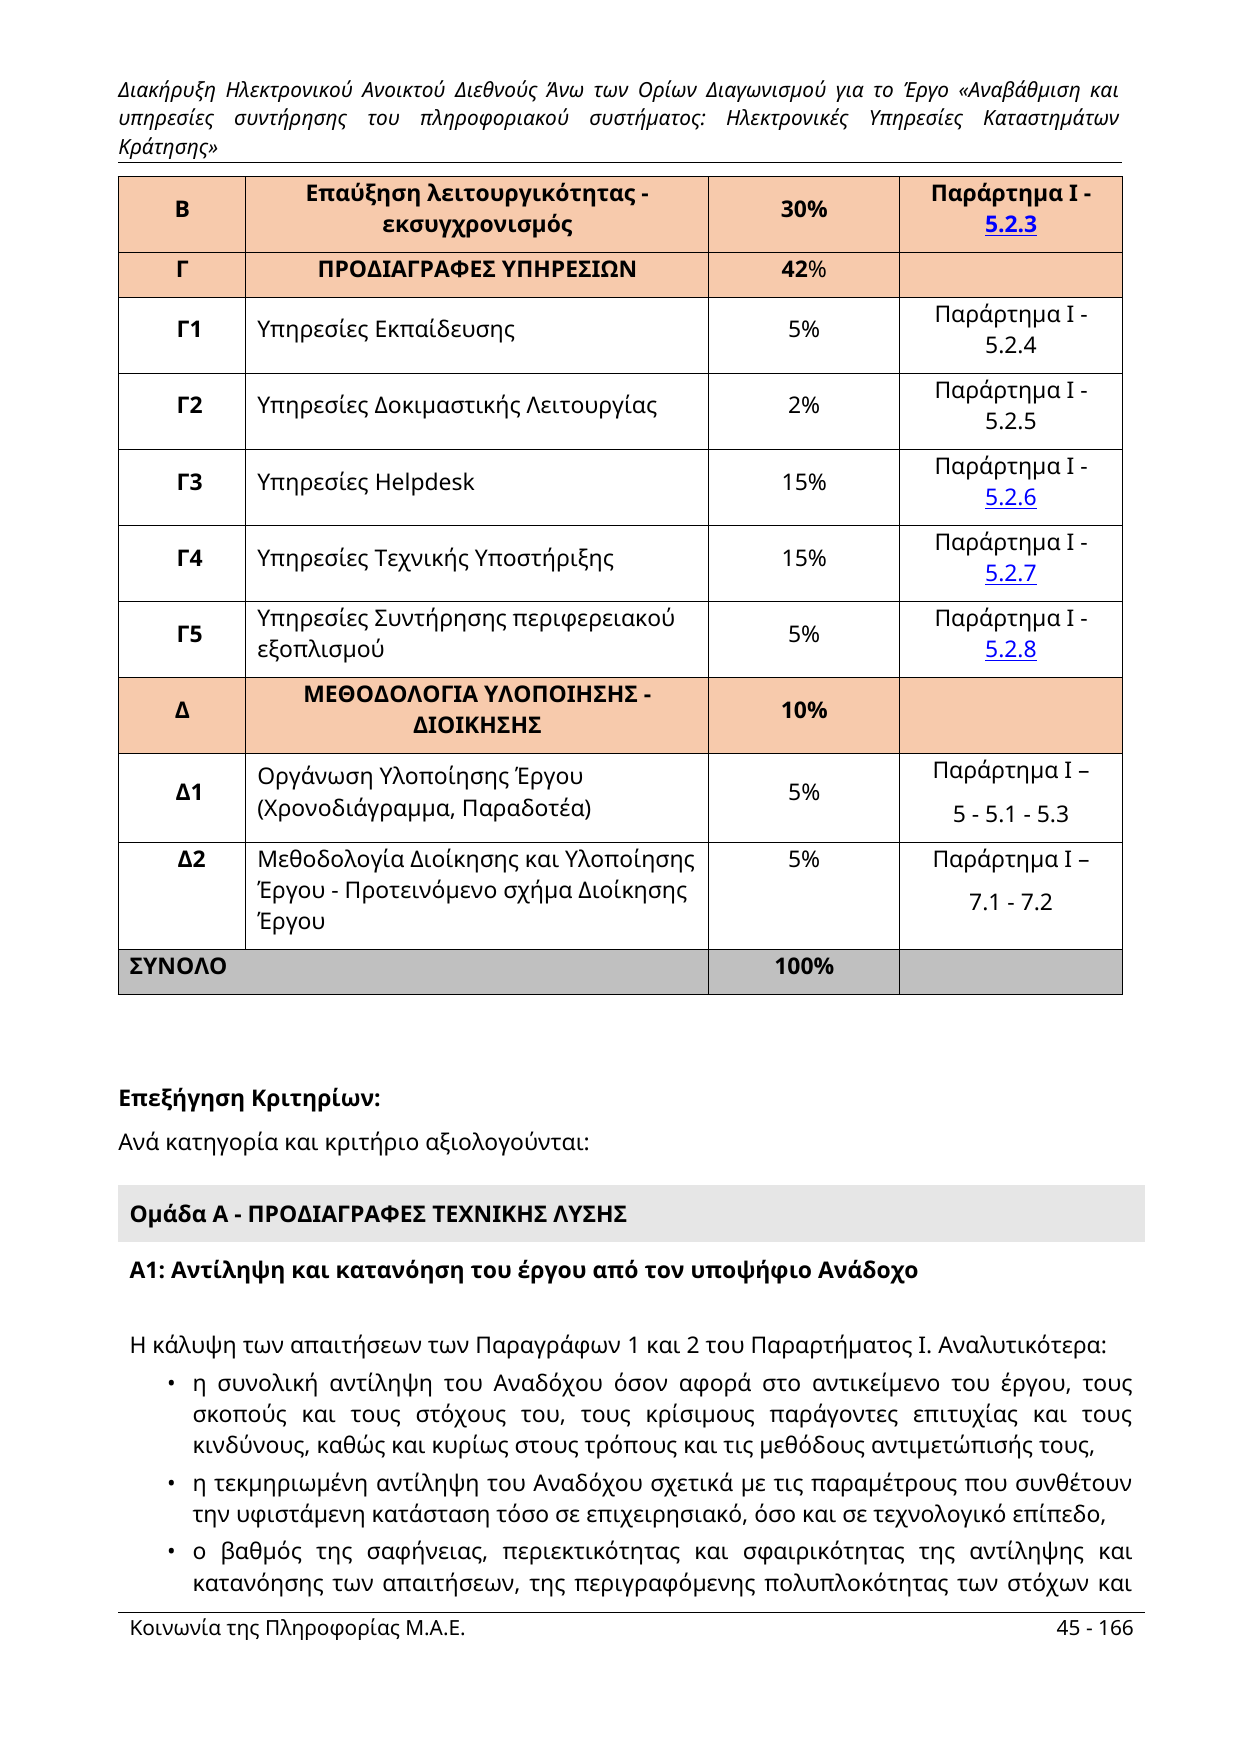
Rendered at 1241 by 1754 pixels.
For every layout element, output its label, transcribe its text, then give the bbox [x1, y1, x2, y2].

table_cell Παράρτημα Ι -5.2.3 [900, 177, 1122, 252]
table_cell 2% [709, 374, 899, 449]
table_cell Παράρτημα Ι – 5 - 5.1 - 5.3 [900, 754, 1122, 842]
table_cell Γ5 [119, 602, 245, 677]
table_cell Παράρτημα Ι - 5.2.4 [900, 298, 1122, 373]
table_cell Παράρτημα Ι - 5.2.7 [900, 526, 1122, 601]
table_cell Δ2 [119, 843, 245, 949]
table_cell Γ2 [119, 374, 245, 449]
table_cell ΜΕΘΟΔΟΛΟΓΙΑ ΥΛΟΠΟΙΗΣΗΣ - ΔΙΟΙΚΗΣΗΣ [246, 678, 708, 753]
table_cell Παράρτημα Ι – 7.1 - 7.2 [900, 843, 1122, 949]
table_cell ΠΡΟΔΙΑΓΡΑΦΕΣ ΥΠΗΡΕΣΙΩΝ [246, 253, 708, 297]
table_cell Επαύξηση λειτουργικότητας - εκσυγχρονισμός [246, 177, 708, 252]
table_cell 15% [709, 450, 899, 525]
table_cell 15% [709, 526, 899, 601]
table_cell Γ3 [119, 450, 245, 525]
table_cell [118, 1242, 1145, 1598]
table_cell Γ1 [119, 298, 245, 373]
table_cell ΣΥΝΟΛΟ [119, 950, 708, 994]
table_cell 5% [709, 602, 899, 677]
table_cell Υπηρεσίες Συντήρησης περιφερειακού εξοπλισμού [246, 602, 708, 677]
table_cell 100% [709, 950, 899, 994]
table_cell [900, 950, 1122, 994]
table_cell Παράρτημα Ι - 5.2.6 [900, 450, 1122, 525]
table_cell 42% [709, 253, 899, 297]
table_cell 5% [709, 298, 899, 373]
table_cell [900, 678, 1122, 753]
table_cell Υπηρεσίες Εκπαίδευσης [246, 298, 708, 373]
table_cell 5% [709, 754, 899, 842]
text Ανά κατηγορία και κριτήριο αξιολογούνται: [118, 1126, 1122, 1157]
table_cell Υπηρεσίες Helpdesk [246, 450, 708, 525]
table_cell 5% [709, 843, 899, 949]
table_cell [900, 253, 1122, 297]
text Επεξήγηση Κριτηρίων: [118, 1082, 1122, 1113]
table_cell Γ4 [119, 526, 245, 601]
table_cell Υπηρεσίες Δοκιμαστικής Λειτουργίας [246, 374, 708, 449]
table_cell Παράρτημα Ι - 5.2.8 [900, 602, 1122, 677]
table_cell Γ [119, 253, 245, 297]
table_cell Δ [119, 678, 245, 753]
table_cell 10% [709, 678, 899, 753]
table_cell Υπηρεσίες Τεχνικής Υποστήριξης [246, 526, 708, 601]
table_cell Δ1 [119, 754, 245, 842]
table_cell Μεθοδολογία Διοίκησης και Υλοποίησης Έργου - Προτεινόμενο σχήμα Διοίκησης Έργου [246, 843, 708, 949]
table_header Ομάδα Α - ΠΡΟΔΙΑΓΡΑΦΕΣ ΤΕΧΝΙΚΗΣ ΛΥΣΗΣ [118, 1185, 1145, 1242]
table_cell Β [119, 177, 245, 252]
table_cell Οργάνωση Υλοποίησης Έργου (Χρονοδιάγραμμα, Παραδοτέα) [246, 754, 708, 842]
table_cell 30% [709, 177, 899, 252]
table_cell Παράρτημα Ι - 5.2.5 [900, 374, 1122, 449]
